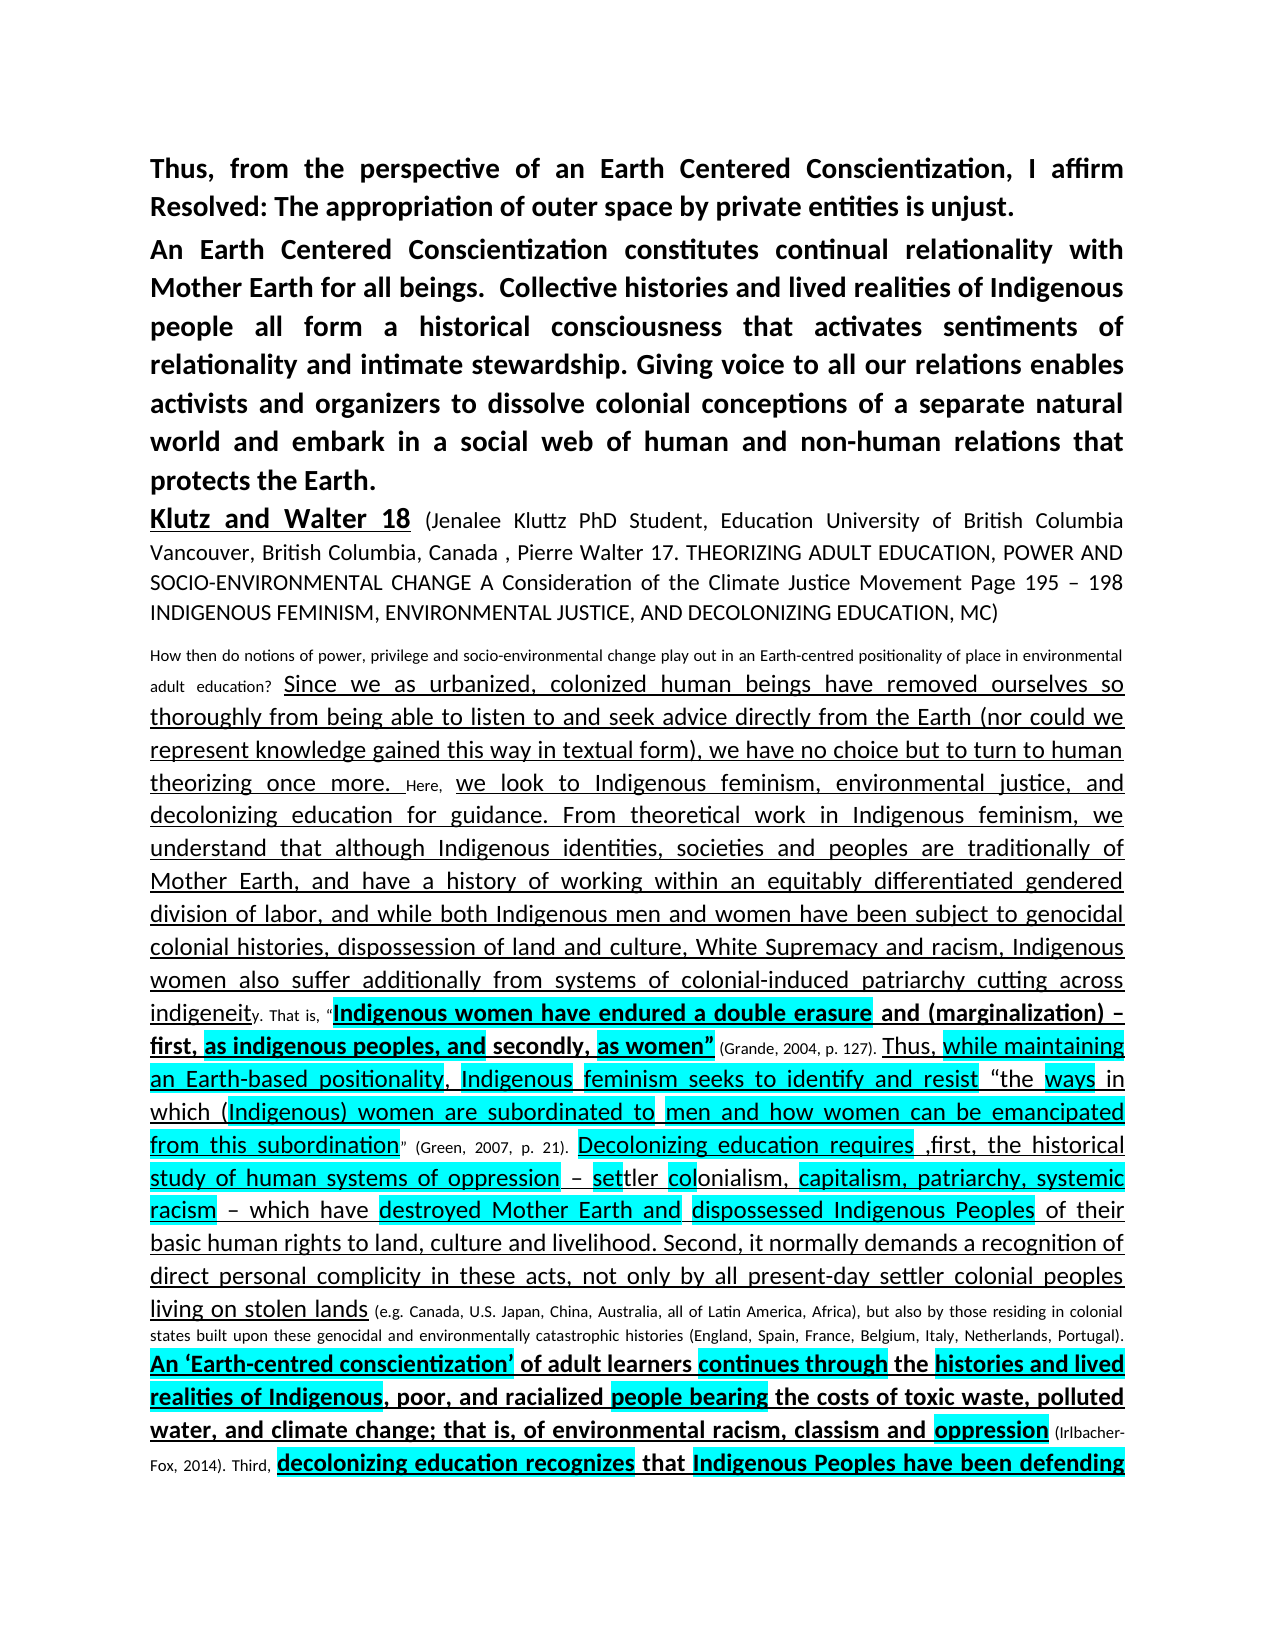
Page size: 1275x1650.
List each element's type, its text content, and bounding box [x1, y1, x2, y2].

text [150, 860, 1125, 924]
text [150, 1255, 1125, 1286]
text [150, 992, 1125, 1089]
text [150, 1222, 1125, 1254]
subtitle Thus, from the perspective of an Earth Centered Conscientization, I affirm Resolved: The appropriation of outer space by private entities is unjust. [150, 150, 1125, 224]
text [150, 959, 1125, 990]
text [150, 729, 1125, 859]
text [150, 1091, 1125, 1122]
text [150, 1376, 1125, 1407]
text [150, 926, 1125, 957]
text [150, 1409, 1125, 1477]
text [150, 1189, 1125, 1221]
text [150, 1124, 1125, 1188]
subtitle An Earth Centered Conscientization constitutes continual relationality with Mother Earth for all beings. Collective histories and lived realities of Indigenous people all form a historical consciousness that activates sentiments of relationality and intimate stewardship. Giving voice to all our relations enables activists and organizers to dissolve colonial conceptions of a separate natural world and embark in a social web of human and non-human relations that protects the Earth. [150, 231, 1125, 497]
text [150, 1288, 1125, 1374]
text Klutz and Walter 18 (Jenalee Kluttz PhD Student, Education University of British Columbia Vancouver, British Columbia, Canada , Pierre Walter 17. THEORIZING ADULT EDUCATION, POWER AND SOCIO-ENVIRONMENTAL CHANGE A Consideration of the Climate Justice Movement Page 195 – 198 INDIGENOUS FEMINISM, ENVIRONMENTAL JUSTICE, AND DECOLONIZING EDUCATION, MC) [150, 500, 1125, 626]
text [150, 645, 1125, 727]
